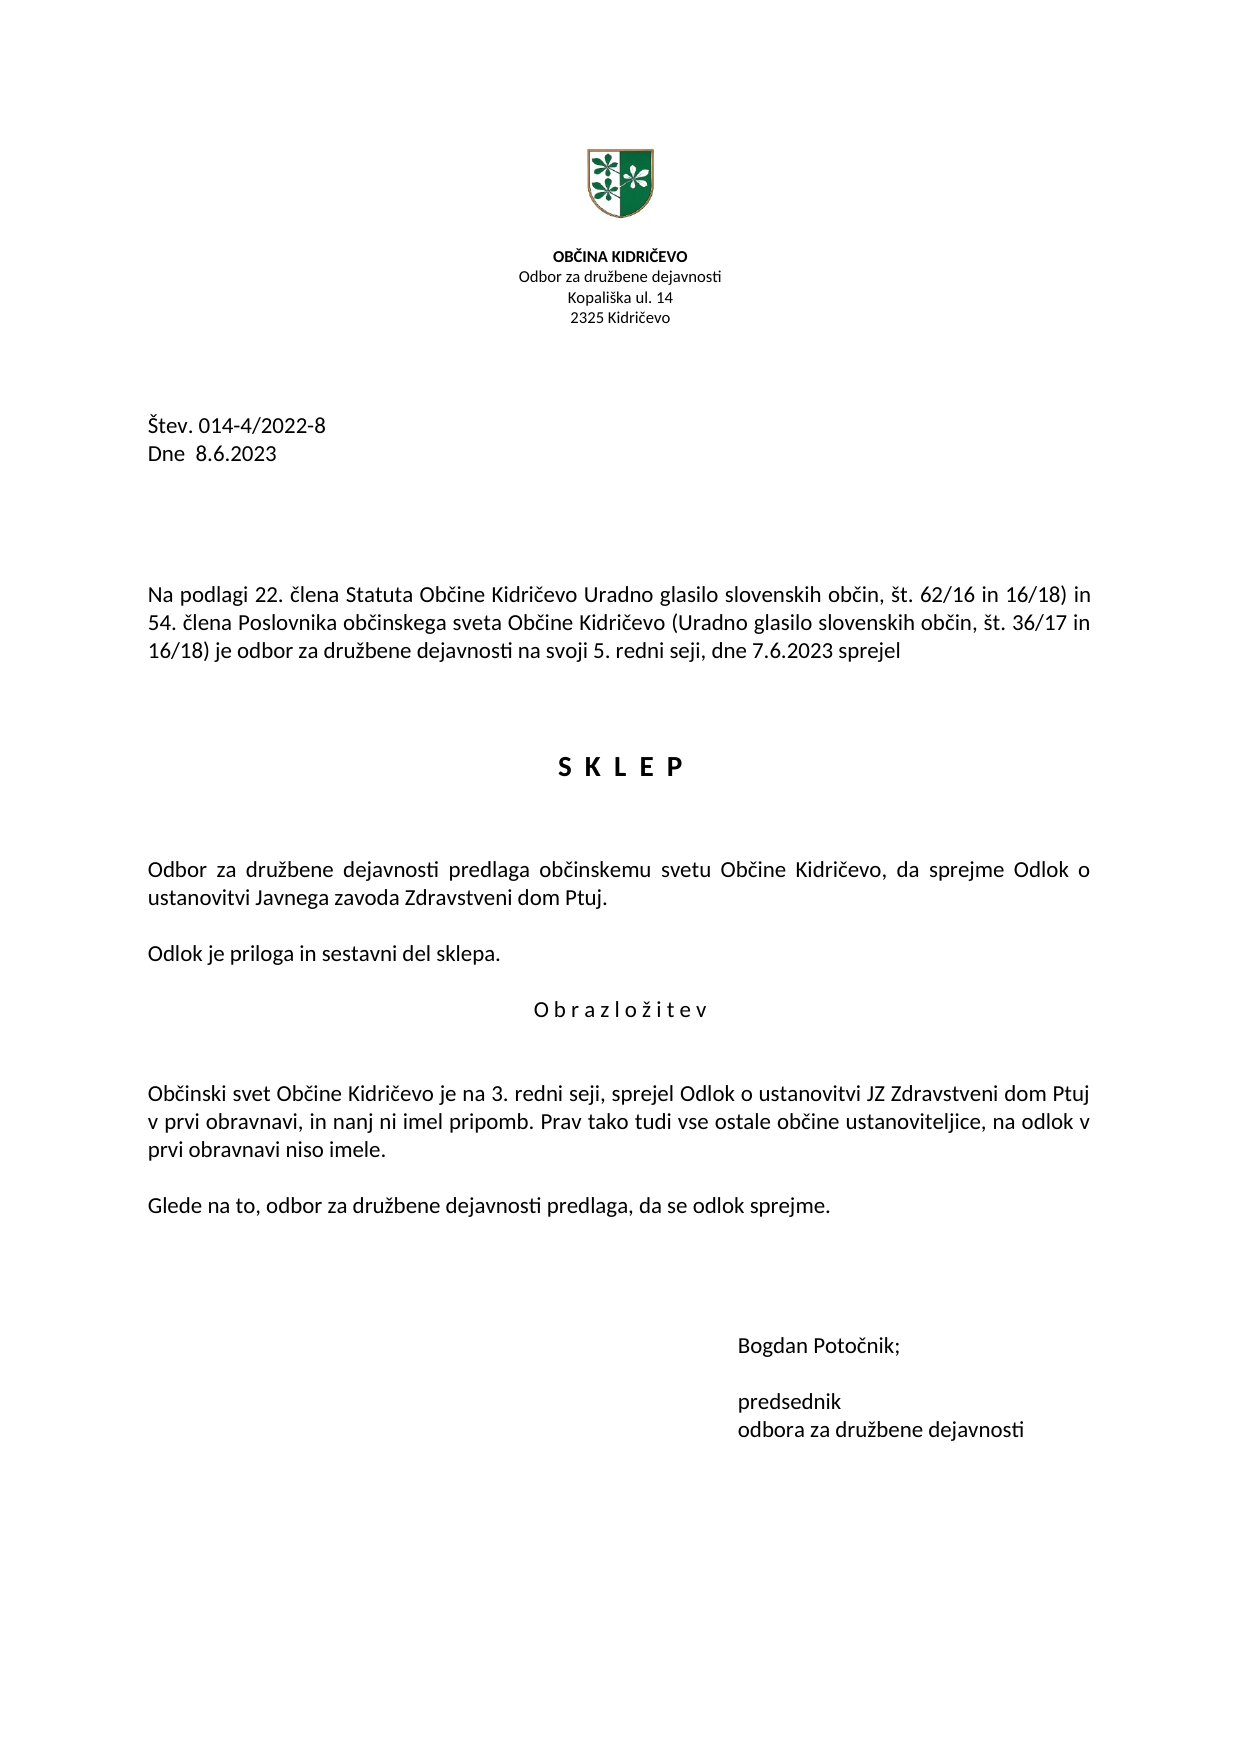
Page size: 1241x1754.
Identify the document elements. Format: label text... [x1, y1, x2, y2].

text S K L E P [148, 748, 1093, 783]
text Občinski svet Občine Kidričevo je na 3. redni seji, sprejel Odlok o ustanovitvi JZ Zdravstveni dom Ptuj v prvi obravnavi, in nanj ni imel pripomb. Prav tako tudi vse ostale občine ustanoviteljice, na odlok v prvi obravnavi niso imele. [148, 1079, 1093, 1163]
text O b r a z l o ž i t e v [148, 995, 1093, 1023]
text Dne 8.6.2023 [148, 439, 1093, 468]
text odbora za družbene dejavnosti [148, 1415, 1093, 1443]
text Odlok je priloga in sestavni del sklepa. [148, 939, 1093, 967]
text OBČINA KIDRIČEVO [148, 246, 1093, 267]
text Glede na to, odbor za družbene dejavnosti predlaga, da se odlok sprejme. [148, 1191, 1093, 1219]
text Odbor za družbene dejavnosti [148, 267, 1093, 287]
text Štev. 014-4/2022-8 [148, 412, 1093, 439]
text predsednik [148, 1387, 1093, 1415]
text Kopališka ul. 14 [148, 287, 1093, 307]
text Bogdan Potočnik; [148, 1331, 1093, 1359]
text Na podlagi 22. člena Statuta Občine Kidričevo Uradno glasilo slovenskih občin, št. 62/16 in 16/18) in 54. člena Poslovnika občinskega sveta Občine Kidričevo (Uradno glasilo slovenskih občin, št. 36/17 in 16/18) je odbor za družbene dejavnosti na svoji 5. redni seji, dne 7.6.2023 sprejel [148, 580, 1093, 664]
text 2325 Kidričevo [148, 307, 1093, 327]
picture [586, 147, 655, 219]
text Odbor za družbene dejavnosti predlaga občinskemu svetu Občine Kidričevo, da sprejme Odlok o ustanovitvi Javnega zavoda Zdravstveni dom Ptuj. [148, 855, 1093, 911]
